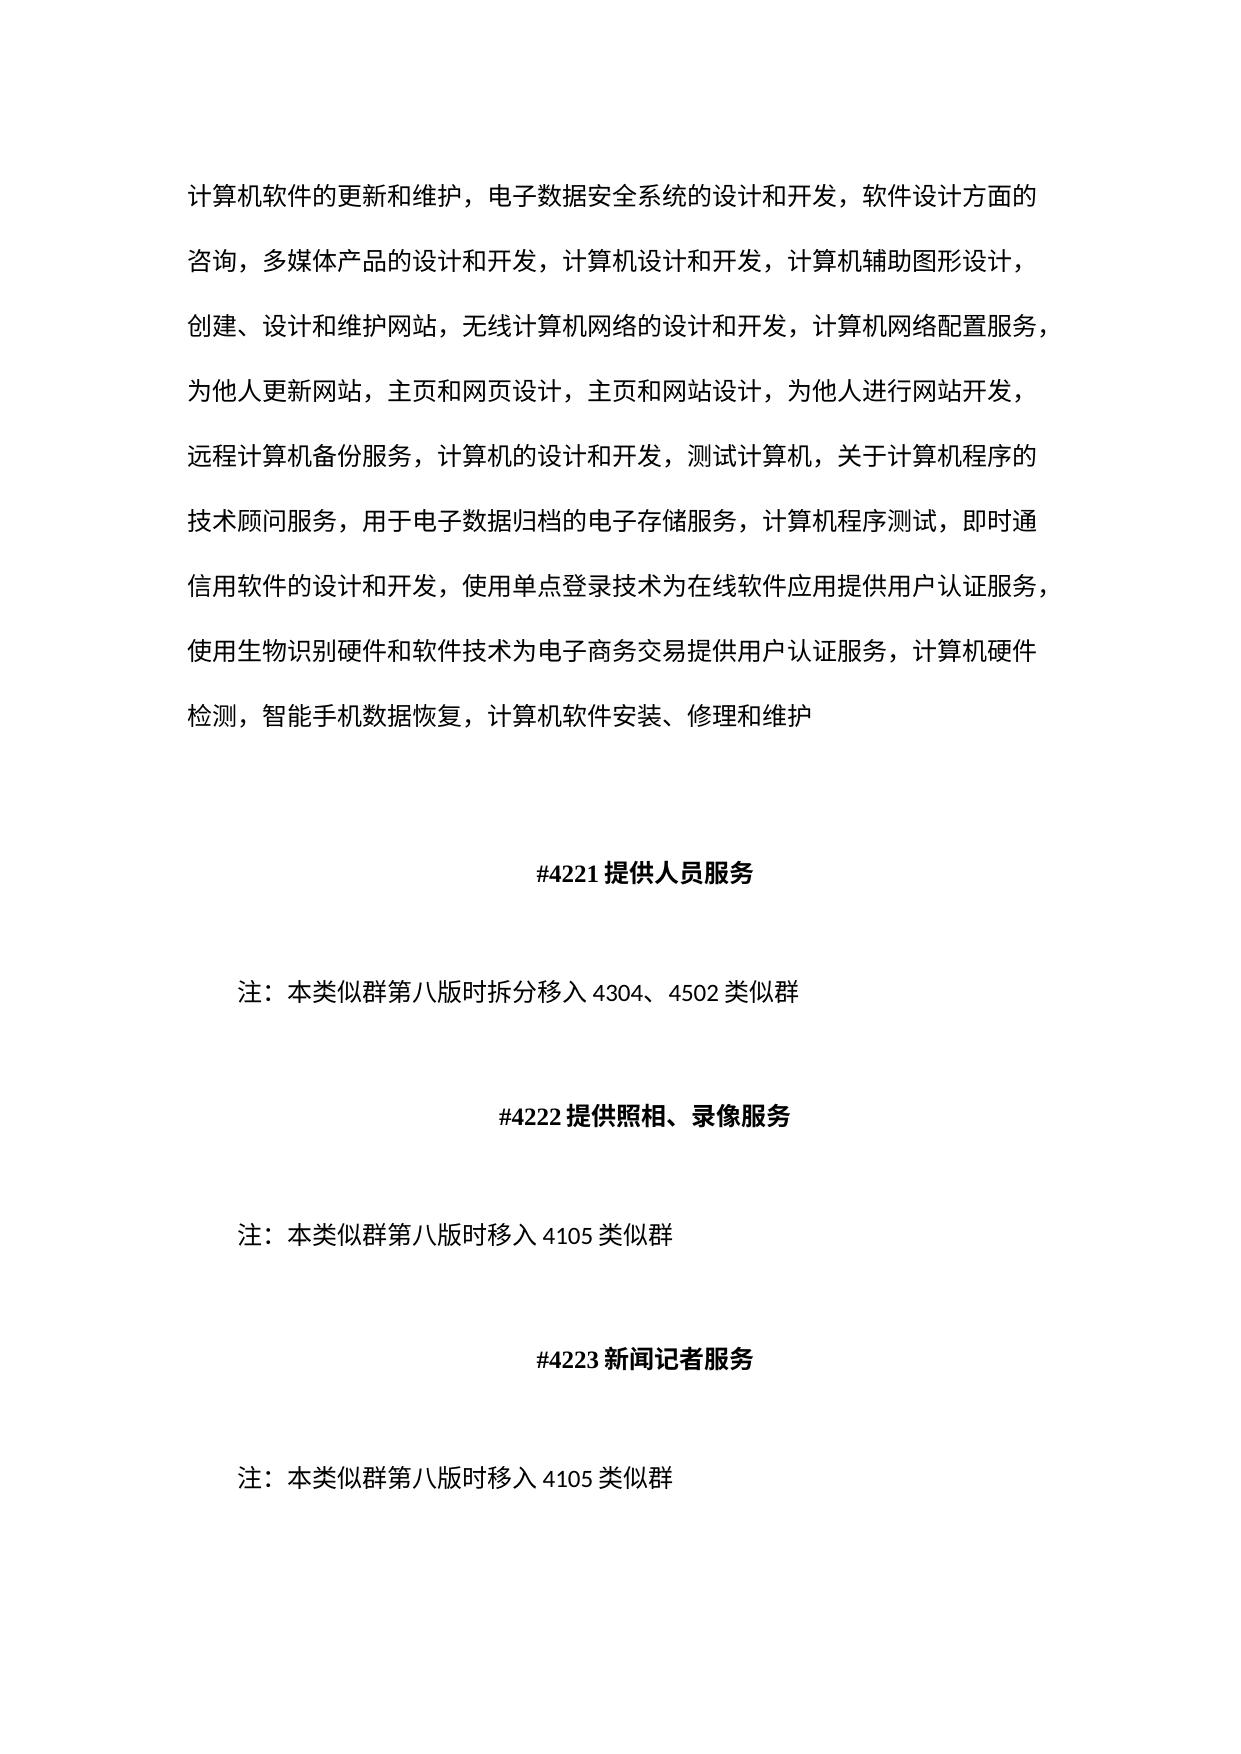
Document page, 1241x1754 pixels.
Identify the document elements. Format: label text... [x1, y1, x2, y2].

text 注：本类似群第八版时移入4105类似群 [187, 1444, 1053, 1509]
subtitle #4223新闻记者服务 [187, 1325, 1053, 1390]
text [187, 162, 1053, 747]
subtitle #4222提供照相、录像服务 [187, 1082, 1053, 1147]
text 注：本类似群第八版时移入4105类似群 [187, 1201, 1053, 1266]
text 注：本类似群第八版时拆分移入4304、4502类似群 [187, 958, 1053, 1023]
subtitle #4221提供人员服务 [187, 839, 1053, 904]
